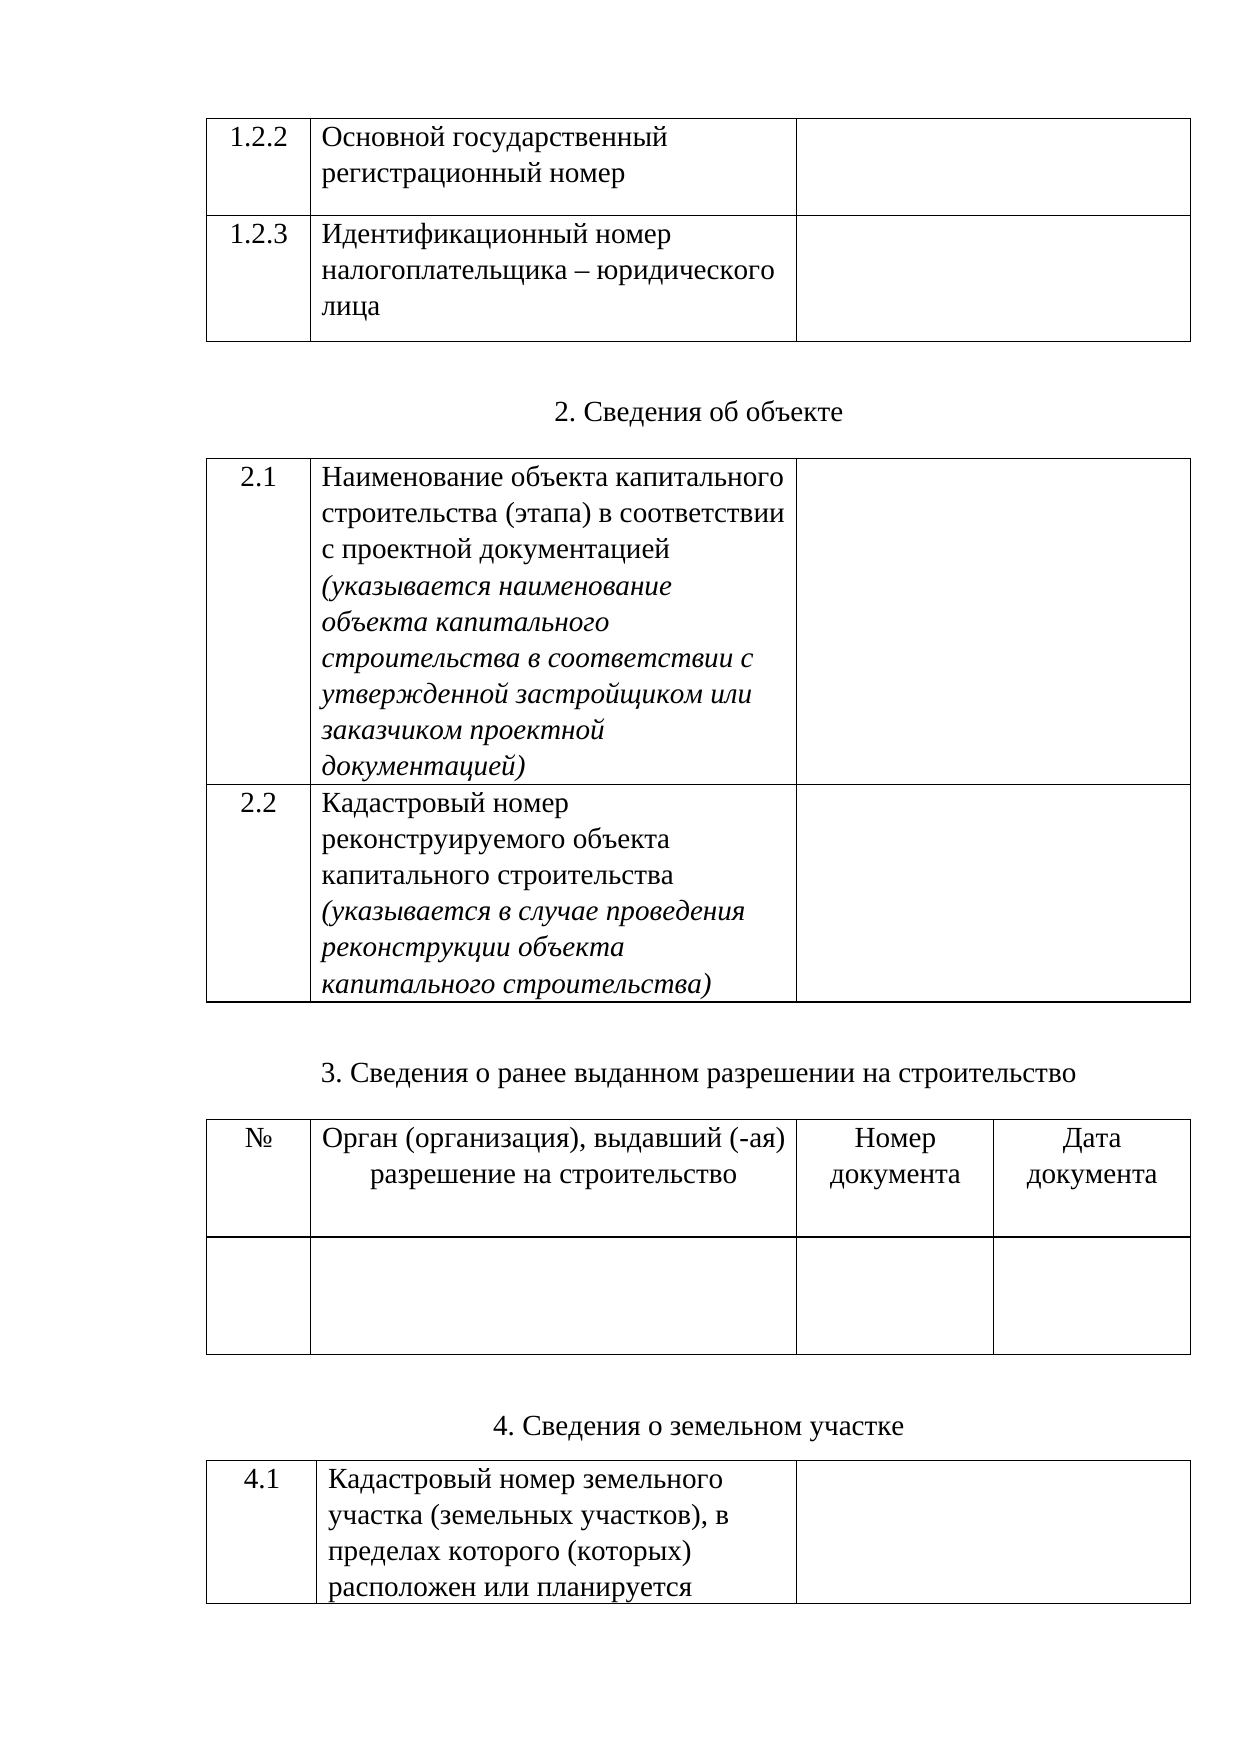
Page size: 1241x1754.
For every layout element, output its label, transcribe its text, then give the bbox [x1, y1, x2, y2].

table_cell 2.1 [207, 459, 310, 784]
table_cell № [207, 1120, 310, 1236]
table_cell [317, 1461, 796, 1603]
table_cell 3. Сведения о ранее выданном разрешении на строительство [207, 1003, 1190, 1119]
table_cell Кадастровый номер реконструируемого объекта капитального строительства (указывается в случае проведения реконструкции объекта капитального строительства) [311, 785, 796, 1001]
table_cell [797, 1461, 1190, 1603]
table_cell [797, 1238, 993, 1354]
table_cell Орган (организация), выдавший (-ая) разрешение на строительство [311, 1120, 796, 1236]
table_cell 1.2.3 [207, 216, 310, 341]
table_cell 2. Сведения об объекте [207, 342, 1190, 458]
table_cell [994, 1238, 1190, 1354]
table_cell Идентификационный номер налогоплательщика – юридического лица [311, 216, 796, 341]
table_cell 4.1 [207, 1461, 316, 1603]
table_cell 1.2.2 [207, 119, 310, 215]
table_cell [207, 1238, 310, 1354]
table_cell [311, 1238, 796, 1354]
table_cell [797, 119, 1190, 215]
table_cell [797, 459, 1190, 784]
table_cell [797, 216, 1190, 341]
table_cell Наименование объекта капитального строительства (этапа) в соответствии с проектной документацией (указывается наименование объекта капитального строительства в соответствии с утвержденной застройщиком или заказчиком проектной документацией) [311, 459, 796, 784]
table_cell 2.2 [207, 785, 310, 1001]
table_cell 4. Сведения о земельном участке [207, 1355, 1190, 1460]
table_cell Дата документа [994, 1120, 1190, 1236]
table_cell Основной государственный регистрационный номер [311, 119, 796, 215]
table_cell [797, 785, 1190, 1001]
table_cell Номер документа [797, 1120, 993, 1236]
